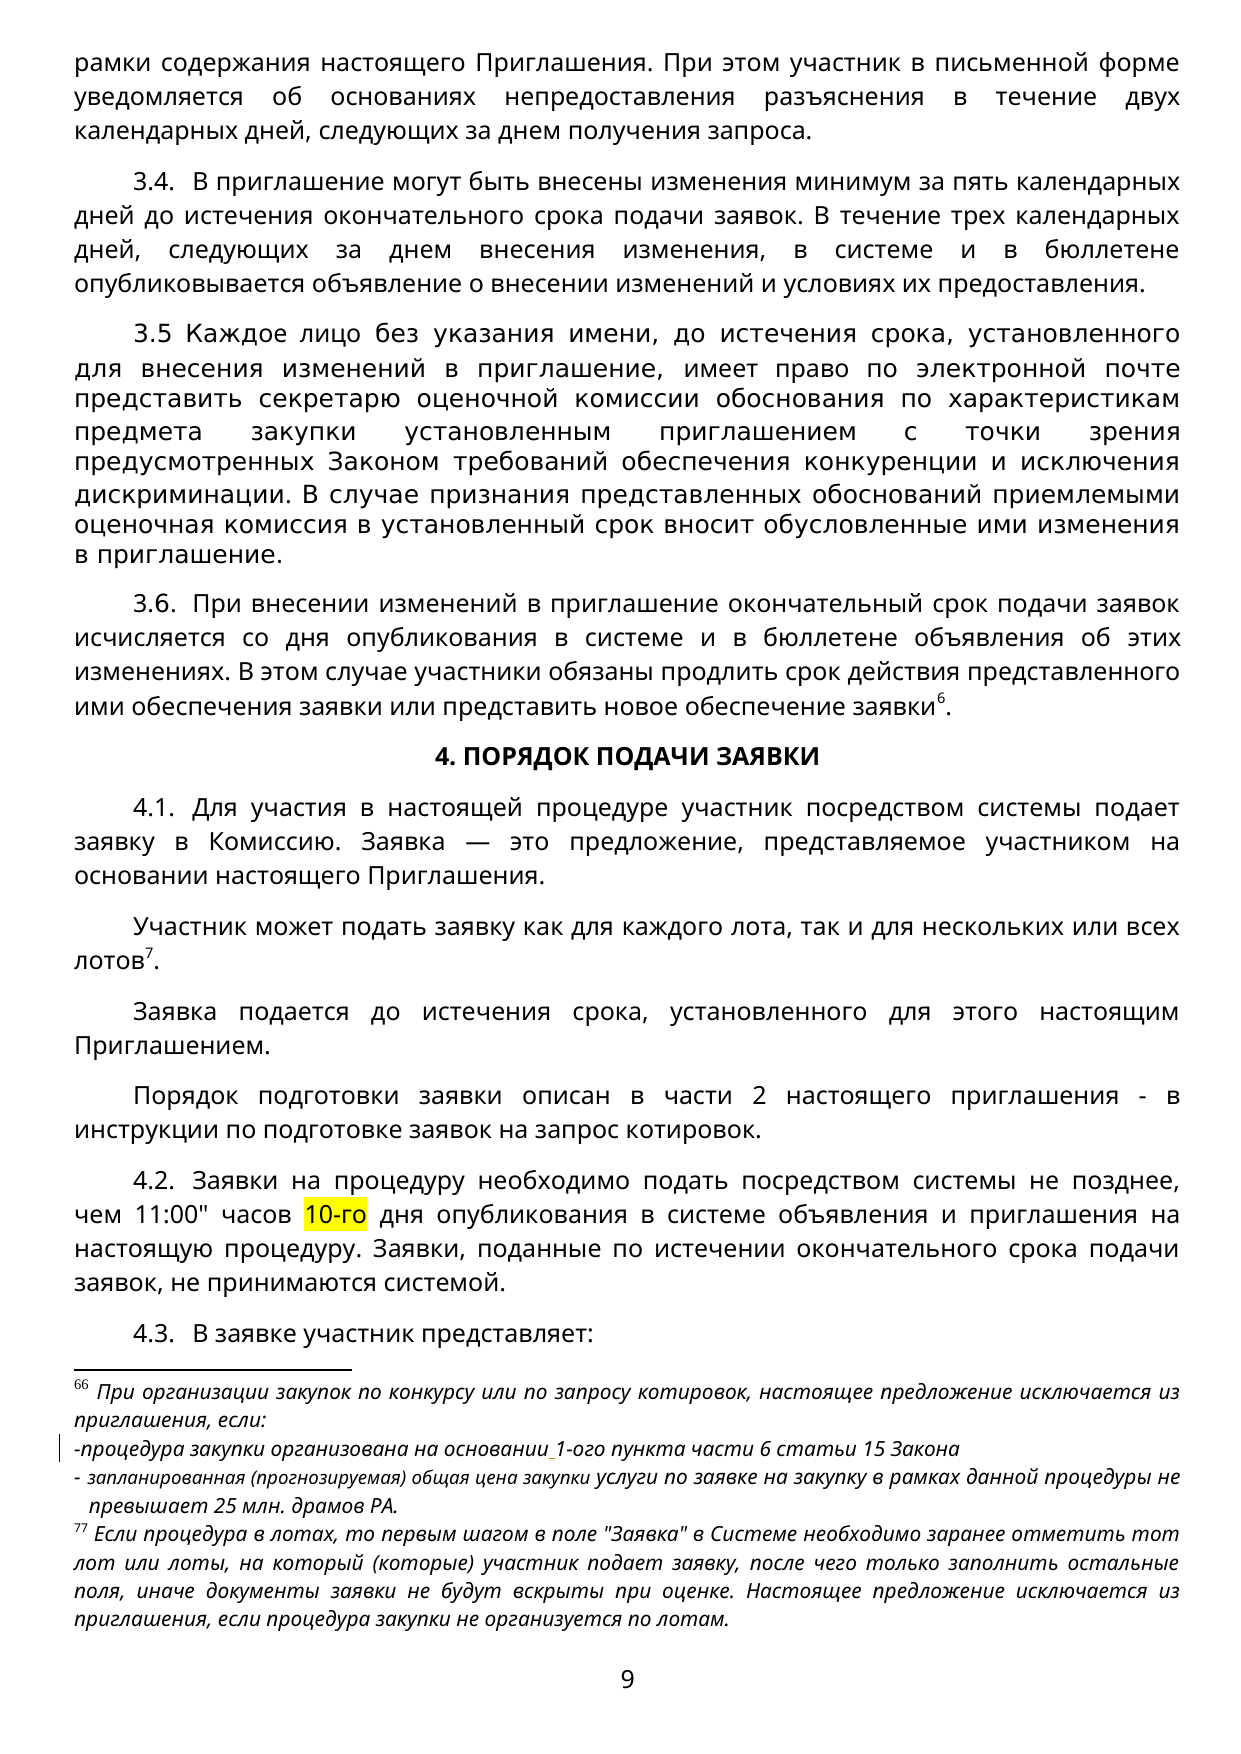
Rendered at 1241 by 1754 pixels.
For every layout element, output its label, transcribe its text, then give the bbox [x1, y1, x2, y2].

text 3.6. При внесении изменений в приглашение окончательный срок подачи заявок исчисляется со дня опубликования в системе и в бюллетене объявления об этих изменениях. В этом случае участники обязаны продлить срок действия представленного ими обеспечения заявки или представить новое обеспечение заявки6. [74, 586, 1181, 722]
text Заявка подается до истечения срока, установленного для этого настоящим Приглашением. [74, 993, 1181, 1061]
text 3.3. Разъяснения не предоставляется, если запрос представлен с нарушением установленного настоящим разделом срока, а также в случае, если запрос выходит за рамки содержания настоящего Приглашения. При этом участник в письменной форме уведомляется об основаниях непредоставления разъяснения в течение двух календарных дней, следующих за днем получения запроса. [74, 44, 1181, 147]
text 4. ПОРЯДОК ПОДАЧИ ЗАЯВКИ [74, 739, 1181, 773]
text 3.4. В приглашение могут быть внесены изменения минимум за пять календарных дней до истечения окончательного срока подачи заявок. В течение трех календарных дней, следующих за днем внесения изменения, в системе и в бюллетене опубликовывается объявление о внесении изменений и условиях их предоставления. [74, 163, 1181, 299]
text 3.5 Каждое лицо без указания имени, до истечения срока, установленного для внесения изменений в приглашение, имеет право по электронной почте представить секретарю оценочной комиссии обоснования по характеристикам предмета закупки установленным приглашением с точки зрения предусмотренных Законом требований обеспечения конкуренции и исключения дискриминации. В случае признания представленных обоснований приемлемыми оценочная комиссия в установленный срок вносит обусловленные ими изменения в приглашение. [74, 316, 1181, 569]
text 4.2. Заявки на процедуру необходимо подать посредством системы не позднее, чем 11:00" часов 10-го дня опубликования в системе объявления и приглашения на настоящую процедуру. Заявки, поданные по истечении окончательного срока подачи заявок, не принимаются системой. [74, 1163, 1181, 1299]
text 4.3. В заявке участник представляет: [74, 1316, 1181, 1350]
text 4.1. Для участия в настоящей процедуре участник посредством системы подает заявку в Комиссию. Заявка — это предложение, представляемое участником на основании настоящего Приглашения. [74, 789, 1181, 892]
text Порядок подготовки заявки описан в части 2 настоящего приглашения - в инструкции по подготовке заявок на запрос котировок. [74, 1078, 1181, 1146]
text Участник может подать заявку как для каждого лота, так и для нескольких или всех лотов7. [74, 908, 1181, 977]
